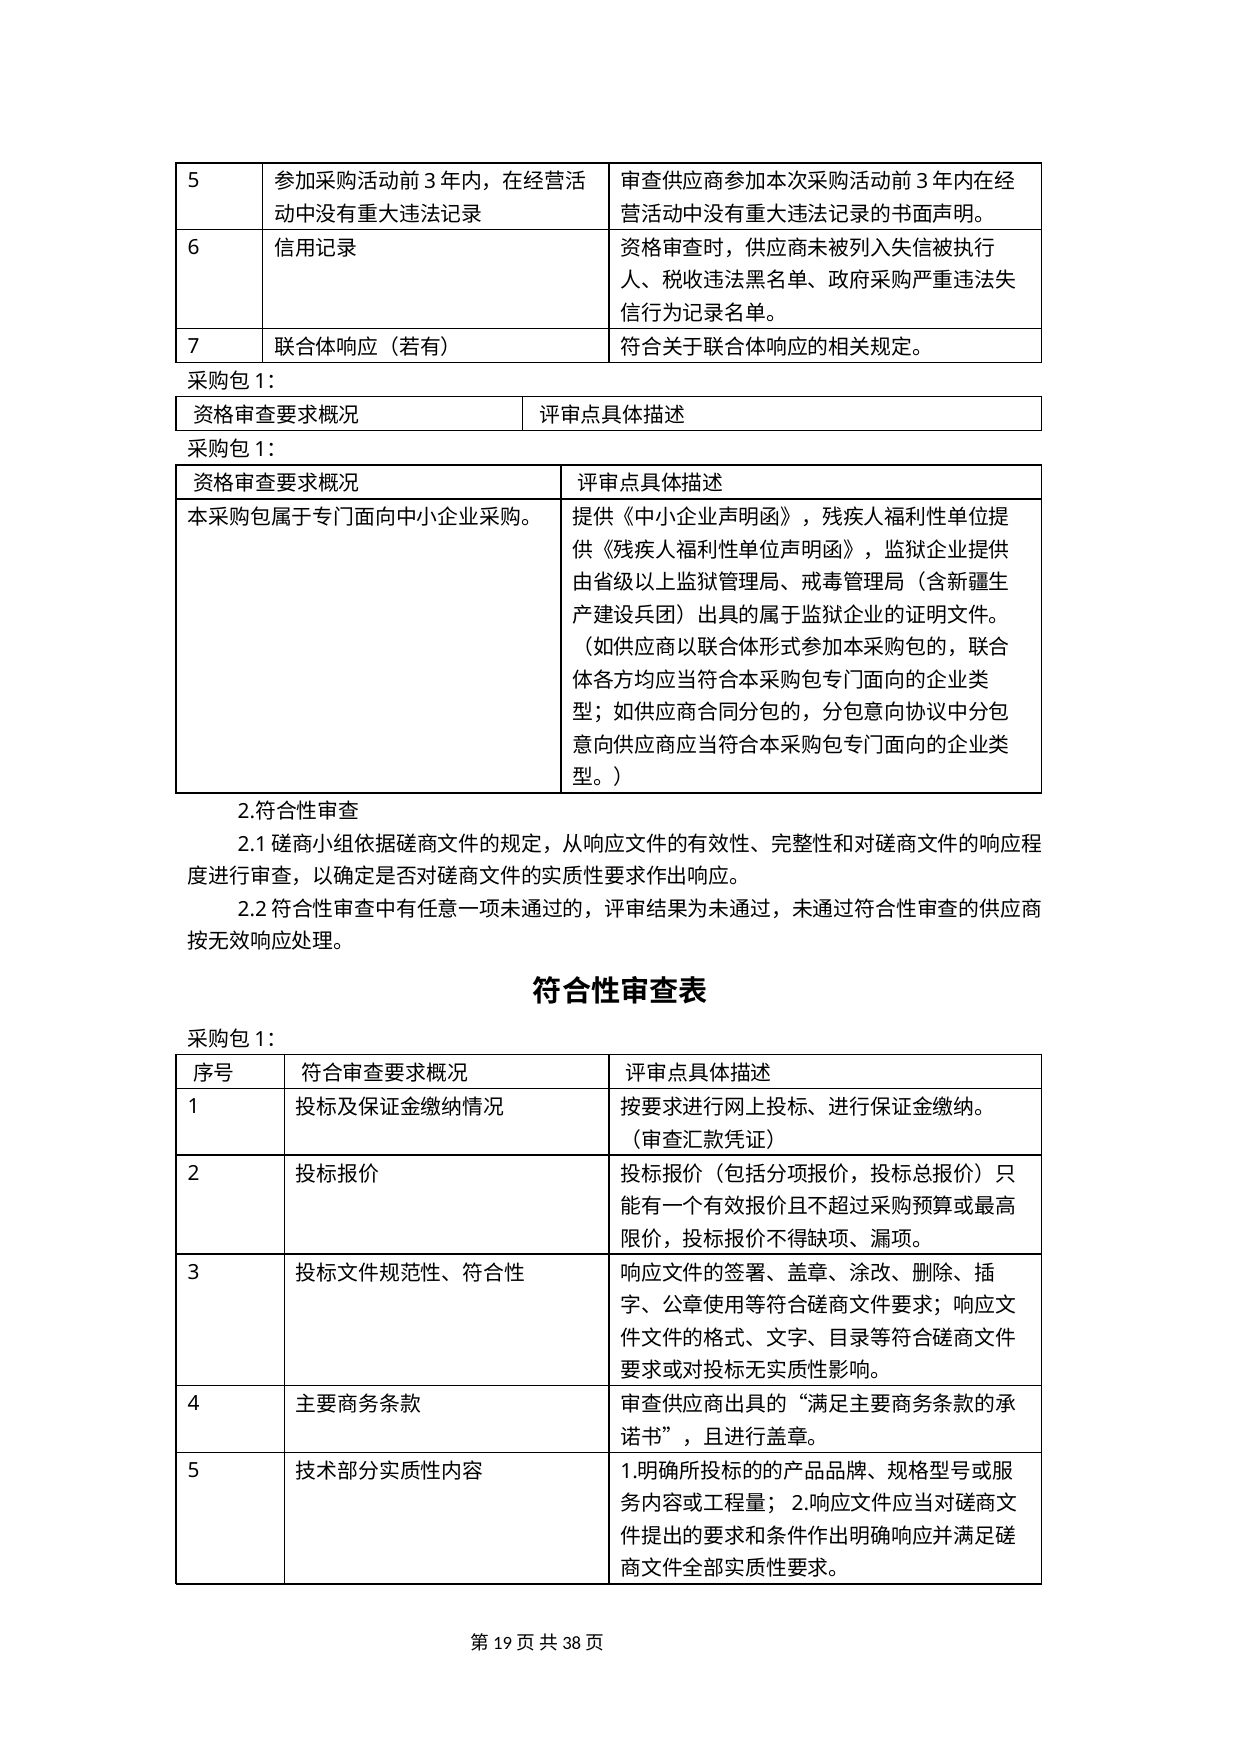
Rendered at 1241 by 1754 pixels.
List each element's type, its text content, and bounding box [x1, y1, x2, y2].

table_cell 符合关于联合体响应的相关规定。 [610, 329, 1041, 362]
table_cell 技术部分实质性内容 [285, 1453, 608, 1583]
table_header 评审点具体描述 [523, 397, 1041, 430]
table_cell 投标及保证金缴纳情况 [285, 1089, 608, 1154]
table_cell 5 [177, 164, 262, 228]
table_cell 1 [177, 1089, 284, 1154]
table_header 评审点具体描述 [610, 1055, 1041, 1088]
table_header 资格审查要求概况 [177, 466, 560, 498]
table_cell 投标报价（包括分项报价，投标总报价）只能有一个有效报价且不超过采购预算或最高限价，投标报价不得缺项、漏项。 [610, 1156, 1041, 1253]
table_cell 按要求进行网上投标、进行保证金缴纳。（审查汇款凭证） [610, 1089, 1041, 1154]
table_cell 审查供应商参加本次采购活动前3年内在经营活动中没有重大违法记录的书面声明。 [610, 164, 1041, 228]
table_cell 信用记录 [263, 230, 608, 328]
table_cell 5 [177, 1453, 284, 1583]
table_header 评审点具体描述 [562, 466, 1041, 498]
text 采购包1： [187, 431, 1053, 464]
text 采购包1： [187, 363, 1053, 396]
table_cell 主要商务条款 [285, 1386, 608, 1451]
table_cell 联合体响应（若有） [263, 329, 608, 362]
text 采购包1： [187, 1021, 1053, 1053]
table_cell 4 [177, 1386, 284, 1451]
table_cell 投标文件规范性、符合性 [285, 1255, 608, 1385]
table_cell 7 [177, 329, 262, 362]
table_cell 审查供应商出具的“满足主要商务条款的承诺书”，且进行盖章。 [610, 1386, 1041, 1451]
table_header 序号 [177, 1055, 284, 1088]
table_cell 资格审查时，供应商未被列入失信被执行人、税收违法黑名单、政府采购严重违法失信行为记录名单。 [610, 230, 1041, 328]
table_header 资格审查要求概况 [177, 397, 522, 430]
table_cell 响应文件的签署、盖章、涂改、删除、插字、公章使用等符合磋商文件要求；响应文件文件的格式、文字、目录等符合磋商文件要求或对投标无实质性影响。 [610, 1255, 1041, 1385]
text 2.符合性审查 [187, 793, 1053, 826]
text 2.1磋商小组依据磋商文件的规定，从响应文件的有效性、完整性和对磋商文件的响应程度进行审查，以确定是否对磋商文件的实质性要求作出响应。 [187, 826, 1053, 891]
table_cell 提供《中小企业声明函》，残疾人福利性单位提供《残疾人福利性单位声明函》，监狱企业提供由省级以上监狱管理局、戒毒管理局（含新疆生产建设兵团）出具的属于监狱企业的证明文件。（如供应商以联合体形式参加本采购包的，联合体各方均应当符合本采购包专门面向的企业类型；如供应商合同分包的，分包意向协议中分包意向供应商应当符合本采购包专门面向的企业类型。） [562, 500, 1041, 792]
text 符合性审查表 [187, 956, 1053, 1021]
table_cell 投标报价 [285, 1156, 608, 1253]
table_cell 1.明确所投标的的产品品牌、规格型号或服务内容或工程量； 2.响应文件应当对磋商文件提出的要求和条件作出明确响应并满足磋商文件全部实质性要求。 [610, 1453, 1041, 1583]
table_cell 6 [177, 230, 262, 328]
table_cell 3 [177, 1255, 284, 1385]
table_cell 参加采购活动前3年内，在经营活动中没有重大违法记录 [263, 164, 608, 228]
table_cell 本采购包属于专门面向中小企业采购。 [177, 500, 560, 792]
text 2.2符合性审查中有任意一项未通过的，评审结果为未通过，未通过符合性审查的供应商按无效响应处理。 [187, 891, 1053, 956]
table_header 符合审查要求概况 [285, 1055, 608, 1088]
table_cell 2 [177, 1156, 284, 1253]
